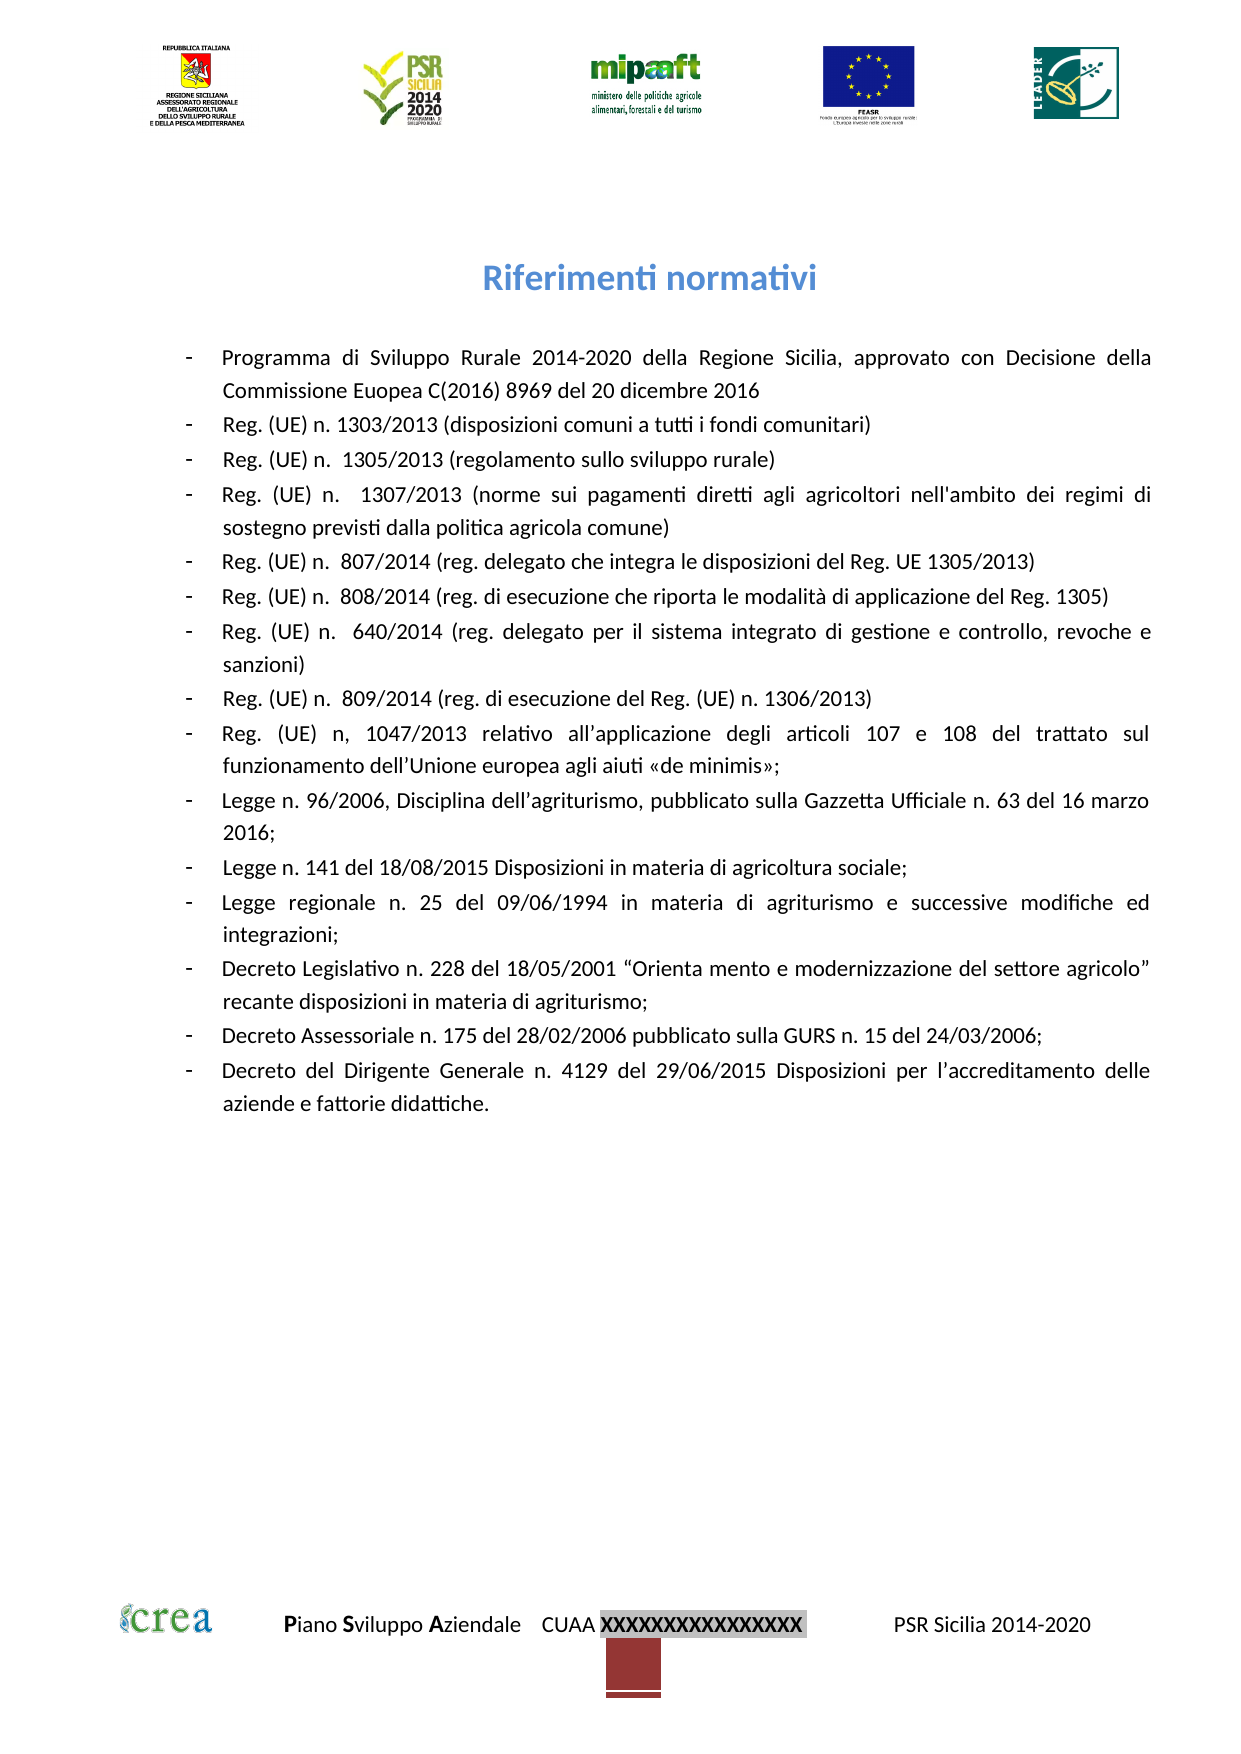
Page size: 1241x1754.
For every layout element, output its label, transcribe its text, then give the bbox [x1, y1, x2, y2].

picture [135, 44, 259, 133]
list Legge n. 96/2006, Disciplina dell’agriturismo, pubblicato sulla Gazzetta Ufficiale n. 63 del 16 marzo 2016; [185, 784, 1152, 847]
list Reg. (UE) n, 1047/2013 relativo all’applicazione degli articoli 107 e 108 del trattato sul funzionamento dell’Unione europea agli aiuti «de minimis»; [185, 717, 1152, 780]
picture [354, 48, 449, 130]
list Reg. (UE) n. 1303/2013 (disposizioni comuni a tutti i fondi comunitari) [185, 408, 1152, 439]
list Programma di Sviluppo Rurale 2014-2020 della Regione Sicilia, approvato con Decisione della Commissione Euopea C(2016) 8969 del 20 dicembre 2016 [185, 341, 1152, 404]
list Decreto Assessoriale n. 175 del 28/02/2006 pubblicato sulla GURS n. 15 del 24/03/2006; [185, 1019, 1152, 1050]
list Reg. (UE) n. 808/2014 (reg. di esecuzione che riporta le modalità di applicazione del Reg. 1305) [185, 580, 1152, 611]
list Reg. (UE) n. 807/2014 (reg. delegato che integra le disposizioni del Reg. UE 1305/2013) [185, 545, 1152, 576]
picture [583, 49, 709, 119]
picture [1033, 47, 1119, 119]
list Reg. (UE) n. 1307/2013 (norme sui pagamenti diretti agli agricoltori nell'ambito dei regimi di sostegno previsti dalla politica agricola comune) [185, 478, 1152, 541]
list Decreto Legislativo n. 228 del 18/05/2001 “Orienta mento e modernizzazione del settore agricolo” recante disposizioni in materia di agriturismo; [185, 953, 1152, 1015]
list Legge regionale n. 25 del 09/06/1994 in materia di agriturismo e successive modifiche ed integrazioni; [185, 886, 1152, 948]
list Reg. (UE) n. 809/2014 (reg. di esecuzione del Reg. (UE) n. 1306/2013) [185, 682, 1152, 712]
picture [119, 1603, 213, 1633]
list Decreto del Dirigente Generale n. 4129 del 29/06/2015 Disposizioni per l’accreditamento delle aziende e fattorie didattiche. [185, 1054, 1152, 1117]
list Reg. (UE) n. 1305/2013 (regolamento sullo sviluppo rurale) [185, 443, 1152, 474]
list Legge n. 141 del 18/08/2015 Disposizioni in materia di agricoltura sociale; [185, 851, 1152, 881]
subtitle Riferimenti normativi [148, 254, 1152, 299]
list Reg. (UE) n. 640/2014 (reg. delegato per il sistema integrato di gestione e controllo, revoche e sanzioni) [185, 615, 1152, 678]
